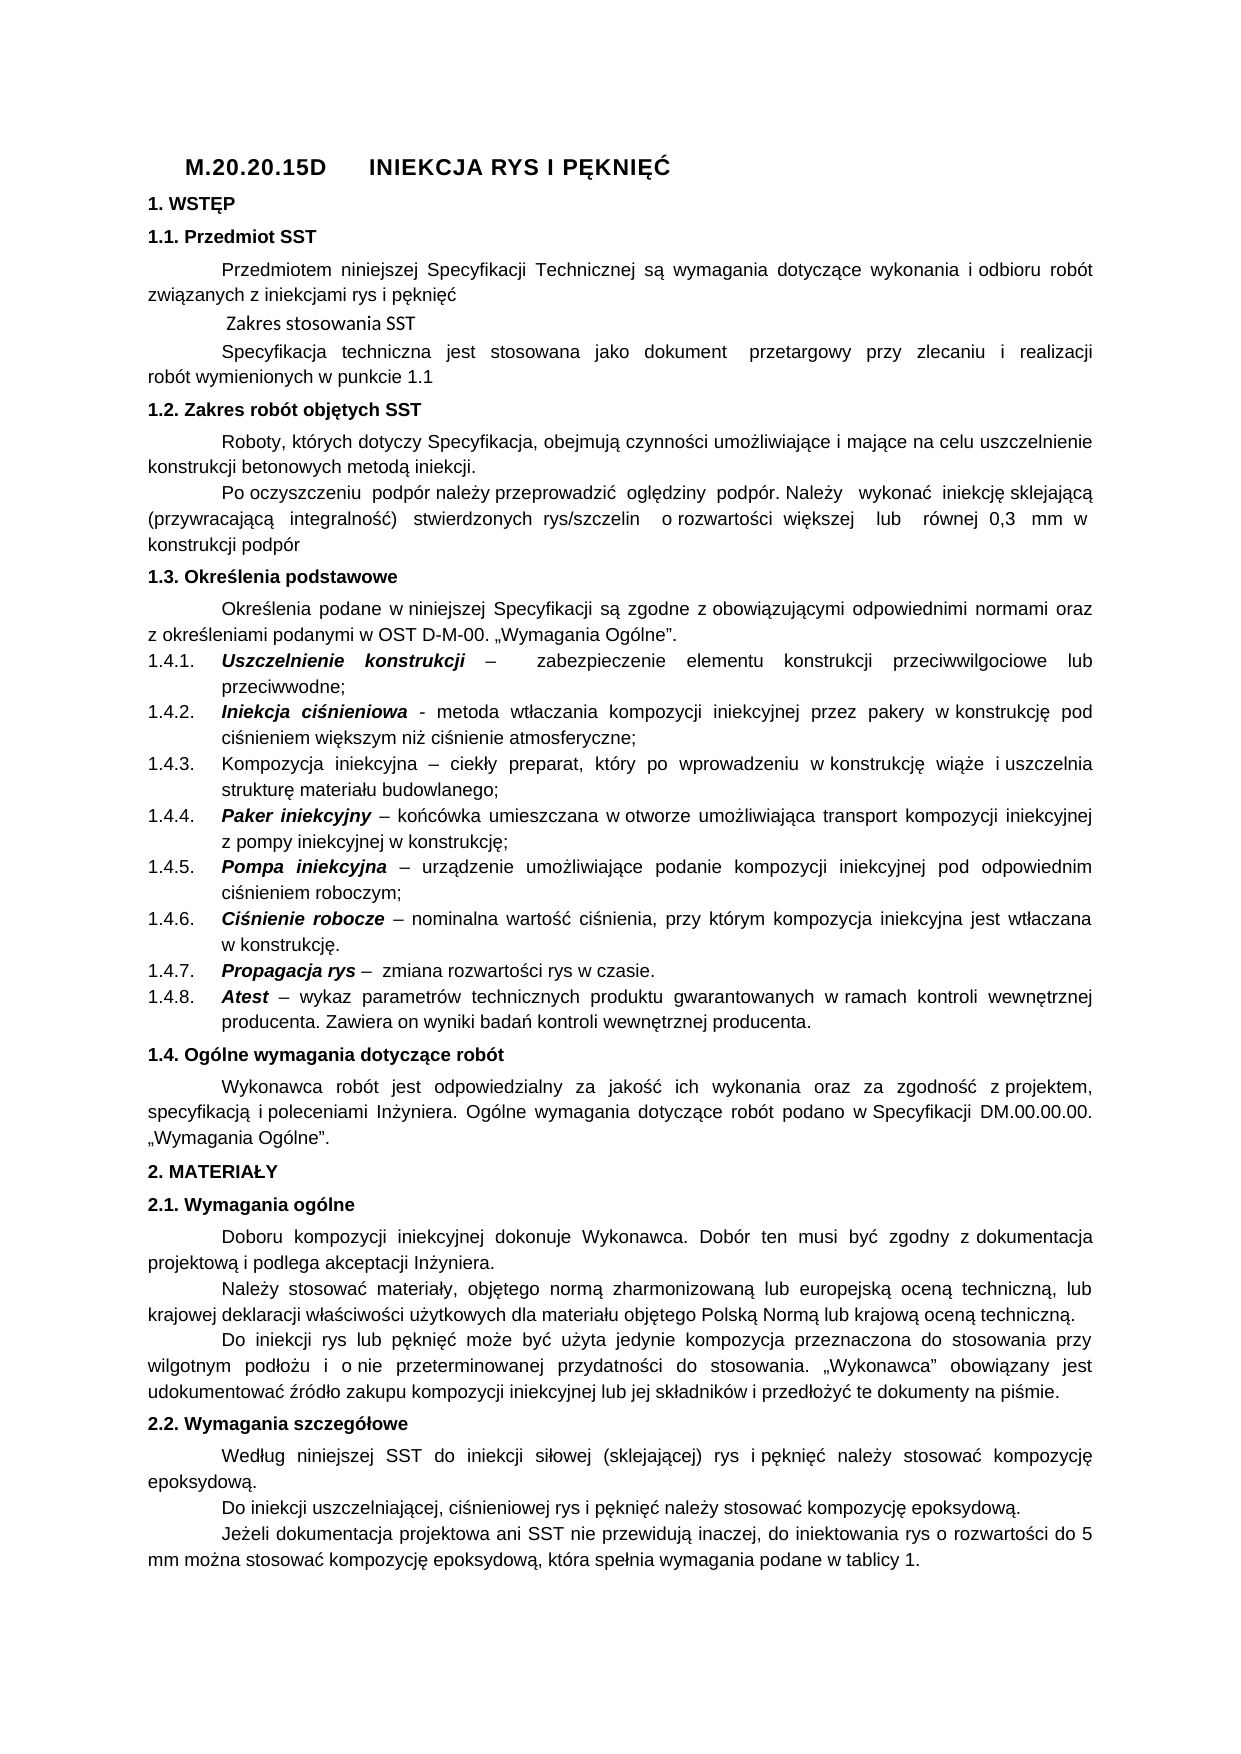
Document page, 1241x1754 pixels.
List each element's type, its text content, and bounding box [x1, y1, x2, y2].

subtitle Ciśnienie robocze – nominalna wartość ciśnienia, przy którym kompozycja iniekcyjna jest wtłaczana w konstrukcję. [148, 908, 1093, 955]
list M.20.20.15d INIEKCJA RYS i PĘKNIĘĆ [185, 154, 1093, 180]
subtitle Propagacja rys – zmiana rozwartości rys w czasie. [148, 959, 1093, 981]
text Ogólne wymagania dotyczące robót [148, 1043, 1093, 1065]
text Specyfikacja techniczna jest stosowana jako dokument przetargowy przy zlecaniu i realizacji robót wymienionych w punkcie 1.1 [148, 340, 1093, 388]
subtitle Atest – wykaz parametrów technicznych produktu gwarantowanych w ramach kontroli wewnętrznej producenta. Zawiera on wyniki badań kontroli wewnętrznej producenta. [148, 985, 1093, 1033]
text Doboru kompozycji iniekcyjnej dokonuje Wykonawca. Dobór ten musi być zgodny z dokumentacja projektową i podlega akceptacji Inżyniera. [148, 1226, 1093, 1273]
text Jeżeli dokumentacja projektowa ani SST nie przewidują inaczej, do iniektowania rys o rozwartości do 5 mm można stosować kompozycję epoksydową, która spełnia wymagania podane w tablicy 1. [148, 1522, 1093, 1570]
text Do iniekcji rys lub pęknięć może być użyta jedynie kompozycja przeznaczona do stosowania przy wilgotnym podłożu i o nie przeterminowanej przydatności do stosowania. „Wykonawca” obowiązany jest udokumentować źródło zakupu kompozycji iniekcyjnej lub jej składników i przedłożyć te dokumenty na piśmie. [148, 1329, 1093, 1402]
text Po oczyszczeniu podpór należy przeprowadzić oględziny podpór. Należy wykonać iniekcję sklejającą (przywracającą integralność) stwierdzonych rys/szczelin o rozwartości większej lub równej 0,3 mm w konstrukcji podpór [148, 482, 1093, 555]
text Roboty, których dotyczy Specyfikacja, obejmują czynności umożliwiające i mające na celu uszczelnienie konstrukcji betonowych metodą iniekcji. [148, 430, 1093, 478]
text Należy stosować materiały, objętego normą zharmonizowaną lub europejską oceną techniczną, lub krajowej deklaracji właściwości użytkowych dla materiału objętego Polską Normą lub krajową oceną techniczną. [148, 1277, 1093, 1325]
text Zakres robót objętych SST [148, 398, 1093, 420]
subtitle Uszczelnienie konstrukcji – zabezpieczenie elementu konstrukcji przeciwwilgociowe lub przeciwwodne; [148, 649, 1093, 697]
text Określenia podane w niniejszej Specyfikacji są zgodne z obowiązującymi odpowiednimi normami oraz z określeniami podanymi w OST D-M-00. „Wymagania Ogólne”. [148, 598, 1093, 645]
text Według niniejszej SST do iniekcji siłowej (sklejającej) rys i pęknięć należy stosować kompozycję epoksydową. [148, 1445, 1093, 1492]
text Wymagania szczegółowe [148, 1413, 1093, 1434]
text Do iniekcji uszczelniającej, ciśnieniowej rys i pęknięć należy stosować kompozycję epoksydową. [148, 1497, 1093, 1518]
subtitle Paker iniekcyjny – końcówka umieszczana w otworze umożliwiająca transport kompozycji iniekcyjnej z pompy iniekcyjnej w konstrukcję; [148, 804, 1093, 852]
text WSTĘP [148, 193, 1093, 214]
text Materiały [148, 1160, 1093, 1182]
text Przedmiotem niniejszej Specyfikacji Technicznej są wymagania dotyczące wykonania i odbioru robót związanych z iniekcjami rys i pęknięć [148, 258, 1093, 306]
text Wykonawca robót jest odpowiedzialny za jakość ich wykonania oraz za zgodność z projektem, specyfikacją i poleceniami Inżyniera. Ogólne wymagania dotyczące robót podano w Specyfikacji DM.00.00.00. „Wymagania Ogólne”. [148, 1075, 1093, 1149]
subtitle Pompa iniekcyjna – urządzenie umożliwiające podanie kompozycji iniekcyjnej pod odpowiednim ciśnieniem roboczym; [148, 856, 1093, 904]
text Przedmiot SST [148, 226, 1093, 248]
text Wymagania ogólne [148, 1194, 1093, 1215]
text Określenia podstawowe [148, 566, 1093, 587]
subtitle Kompozycja iniekcyjna – ciekły preparat, który po wprowadzeniu w konstrukcję wiąże i uszczelnia strukturę materiału budowlanego; [148, 753, 1093, 800]
subtitle Iniekcja ciśnieniowa - metoda wtłaczania kompozycji iniekcyjnej przez pakery w konstrukcję pod ciśnieniem większym niż ciśnienie atmosferyczne; [148, 701, 1093, 749]
text Zakres stosowania SST [148, 310, 1093, 335]
